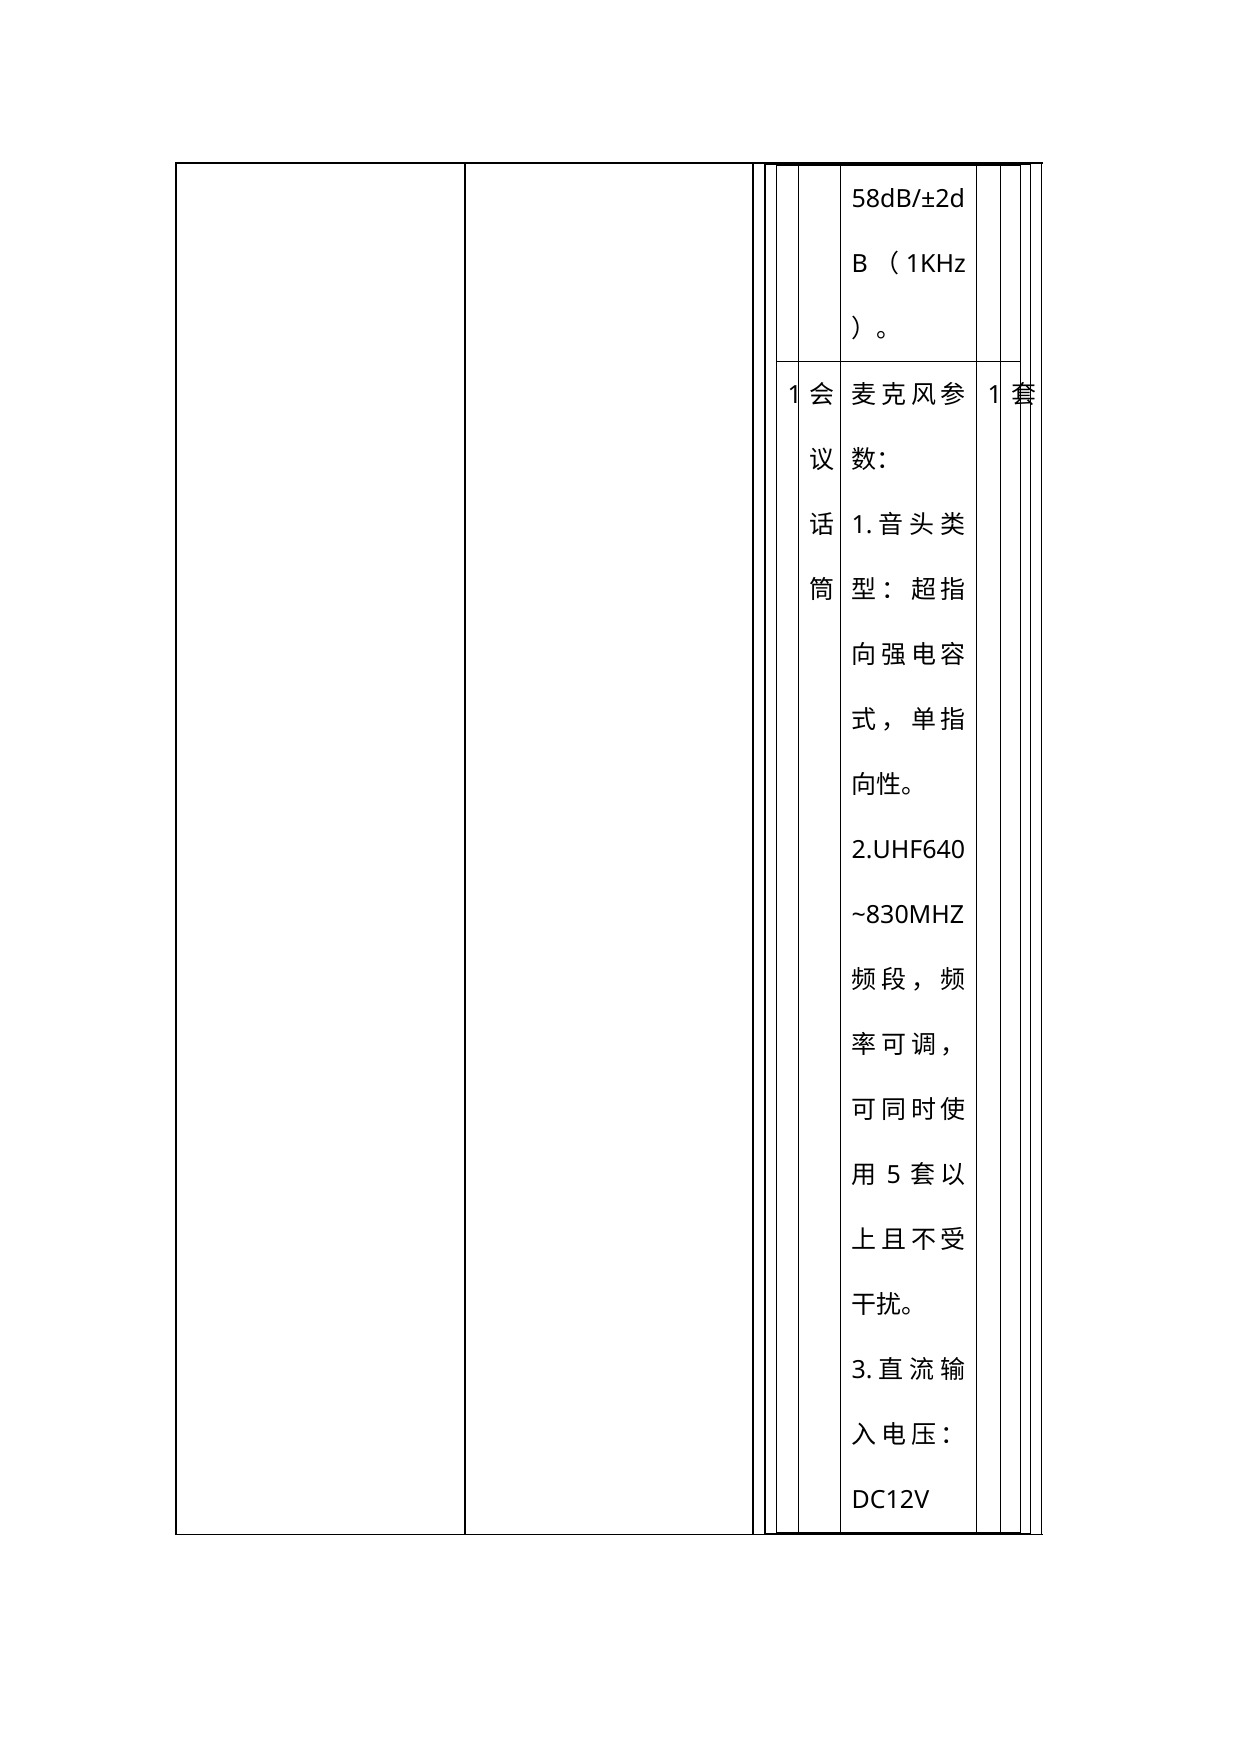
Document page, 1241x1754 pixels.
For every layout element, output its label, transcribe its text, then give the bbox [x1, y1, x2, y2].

table_cell [466, 164, 752, 1534]
table_cell 1 [177, 164, 464, 1534]
table_cell [841, 362, 976, 1532]
table_cell [977, 166, 1000, 361]
table_cell [1001, 362, 1020, 1532]
table_cell [777, 362, 798, 1532]
table_cell [1001, 166, 1020, 361]
table_cell [1021, 403, 1030, 1533]
table_cell [777, 166, 798, 361]
table_cell [799, 362, 840, 1532]
table_cell [1031, 164, 1041, 1534]
table_cell [766, 165, 776, 1533]
table_cell [841, 166, 976, 361]
table_cell [977, 362, 1000, 1532]
table_cell [754, 164, 764, 1534]
table_cell [1021, 165, 1030, 384]
table_cell [799, 166, 840, 361]
